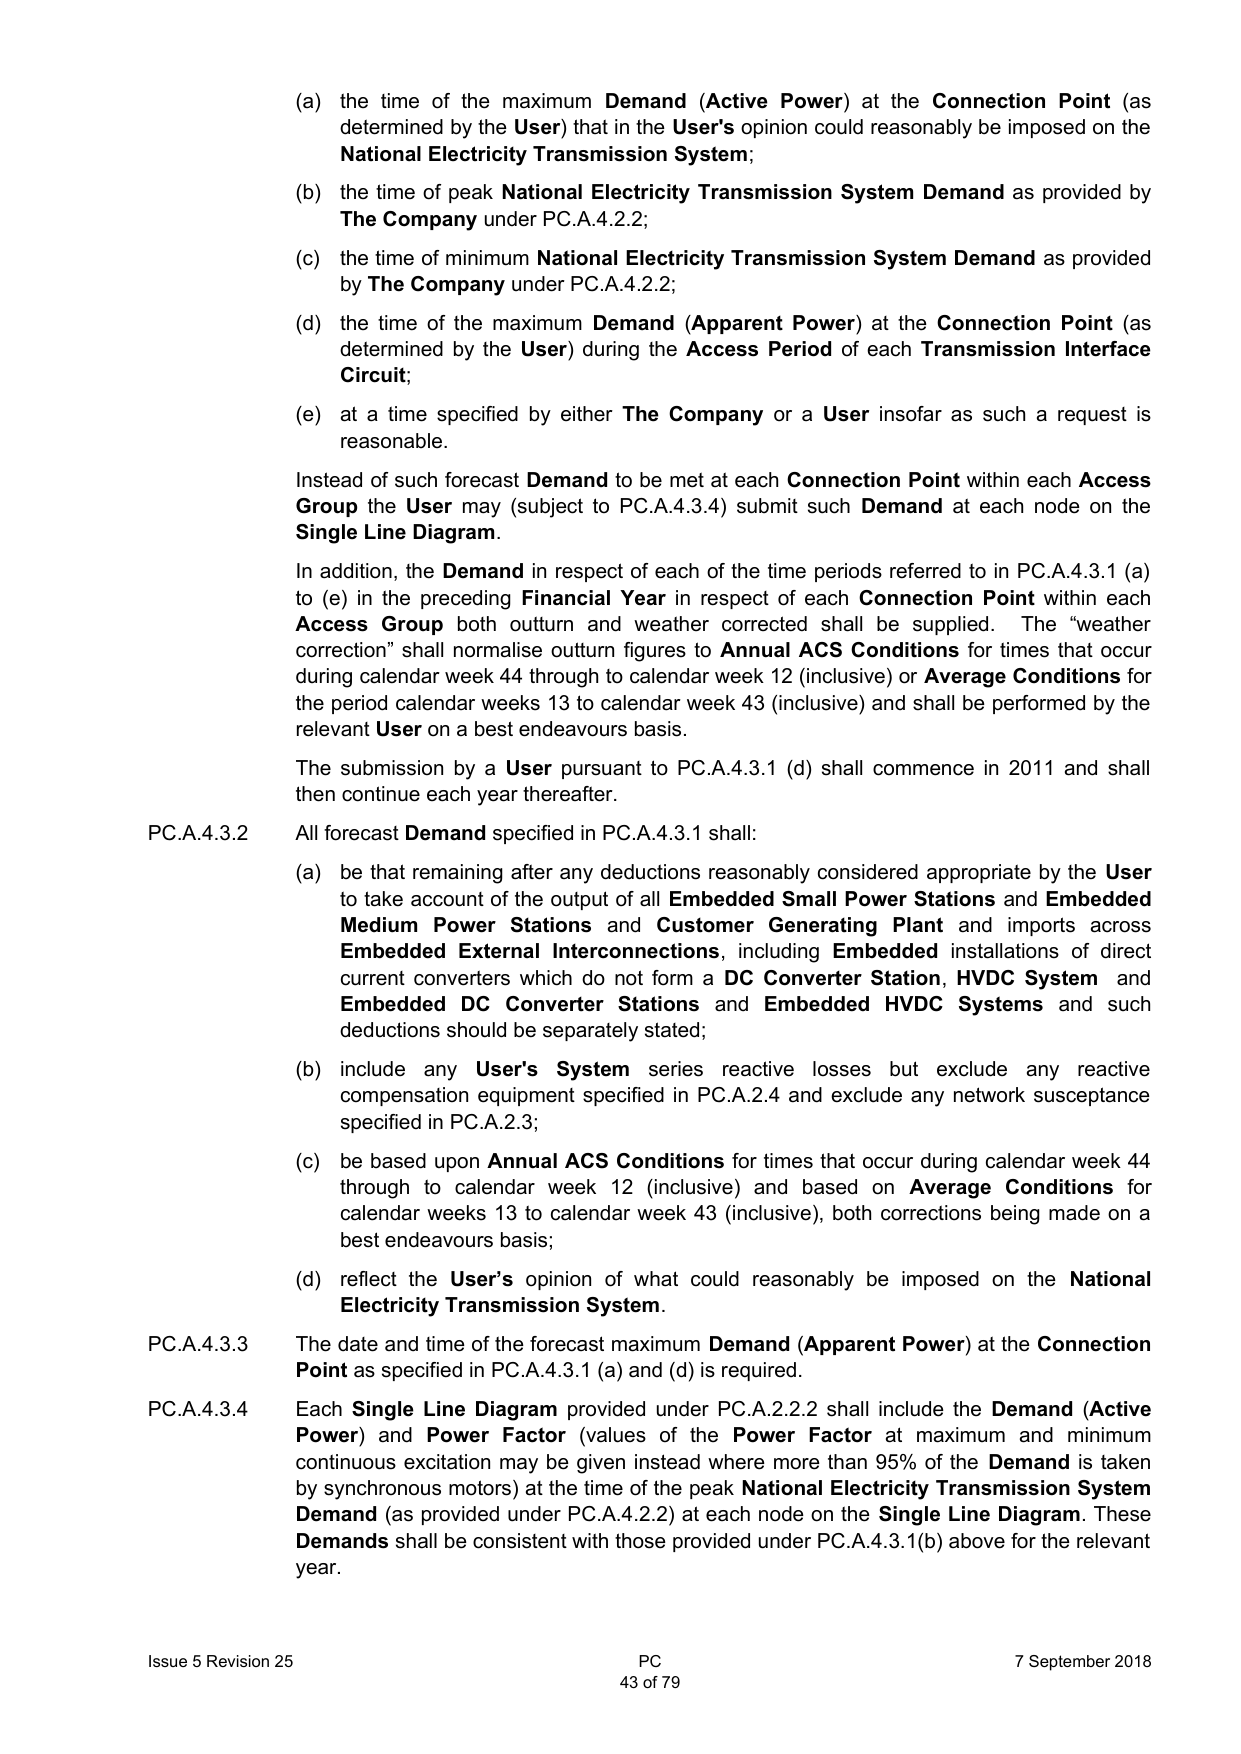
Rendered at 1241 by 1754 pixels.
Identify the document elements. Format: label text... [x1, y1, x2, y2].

text (a) the time of the maximum Demand (Active Power) at the Connection Point (as determined by the User) that in the User's opinion could reasonably be imposed on the National Electricity Transmission System; [295, 89, 1152, 165]
text Instead of such forecast Demand to be met at each Connection Point within each Access Group the User may (subject to PC.A.4.3.4) submit such Demand at each node on the Single Line Diagram. [148, 467, 1152, 544]
text The submission by a User pursuant to PC.A.4.3.1 (d) shall commence in 2011 and shall then continue each year thereafter. [148, 756, 1152, 806]
text PC.A.4.3.3 The date and time of the forecast maximum Demand (Apparent Power) at the Connection Point as specified in PC.A.4.3.1 (a) and (d) is required. [148, 1332, 1152, 1382]
text (b) the time of peak National Electricity Transmission System Demand as provided by The Company under PC.A.4.2.2; [295, 180, 1152, 231]
text PC.A.4.3.4 Each Single Line Diagram provided under PC.A.2.2.2 shall include the Demand (Active Power) and Power Factor (values of the Power Factor at maximum and minimum continuous excitation may be given instead where more than 95% of the Demand is taken by synchronous motors) at the time of the peak National Electricity Transmission System Demand (as provided under PC.A.4.2.2) at each node on the Single Line Diagram. These Demands shall be consistent with those provided under PC.A.4.3.1(b) above for the relevant year. [148, 1397, 1152, 1579]
text (b) include any User's System series reactive losses but exclude any reactive compensation equipment specified in PC.A.2.4 and exclude any network susceptance specified in PC.A.2.3; [295, 1057, 1152, 1134]
text (d) reflect the User’s opinion of what could reasonably be imposed on the National Electricity Transmission System. [295, 1266, 1152, 1317]
text (a) be that remaining after any deductions reasonably considered appropriate by the User to take account of the output of all Embedded Small Power Stations and Embedded Medium Power Stations and Customer Generating Plant and imports across Embedded External Interconnections, including Embedded installations of direct current converters which do not form a DC Converter Station, HVDC System and Embedded DC Converter Stations and Embedded HVDC Systems and such deductions should be separately stated; [295, 860, 1152, 1042]
text In addition, the Demand in respect of each of the time periods referred to in PC.A.4.3.1 (a) to (e) in the preceding Financial Year in respect of each Connection Point within each Access Group both outturn and weather corrected shall be supplied. The “weather correction” shall normalise outturn figures to Annual ACS Conditions for times that occur during calendar week 44 through to calendar week 12 (inclusive) or Average Conditions for the period calendar weeks 13 to calendar week 43 (inclusive) and shall be performed by the relevant User on a best endeavours basis. [148, 559, 1152, 741]
text (c) the time of minimum National Electricity Transmission System Demand as provided by The Company under PC.A.4.2.2; [295, 245, 1152, 296]
text (c) be based upon Annual ACS Conditions for times that occur during calendar week 44 through to calendar week 12 (inclusive) and based on Average Conditions for calendar weeks 13 to calendar week 43 (inclusive), both corrections being made on a best endeavours basis; [295, 1148, 1152, 1252]
text (d) the time of the maximum Demand (Apparent Power) at the Connection Point (as determined by the User) during the Access Period of each Transmission Interface Circuit; [295, 311, 1152, 387]
text (e) at a time specified by either The Company or a User insofar as such a request is reasonable. [295, 402, 1152, 452]
text PC.A.4.3.2 All forecast Demand specified in PC.A.4.3.1 shall: [148, 821, 1152, 845]
